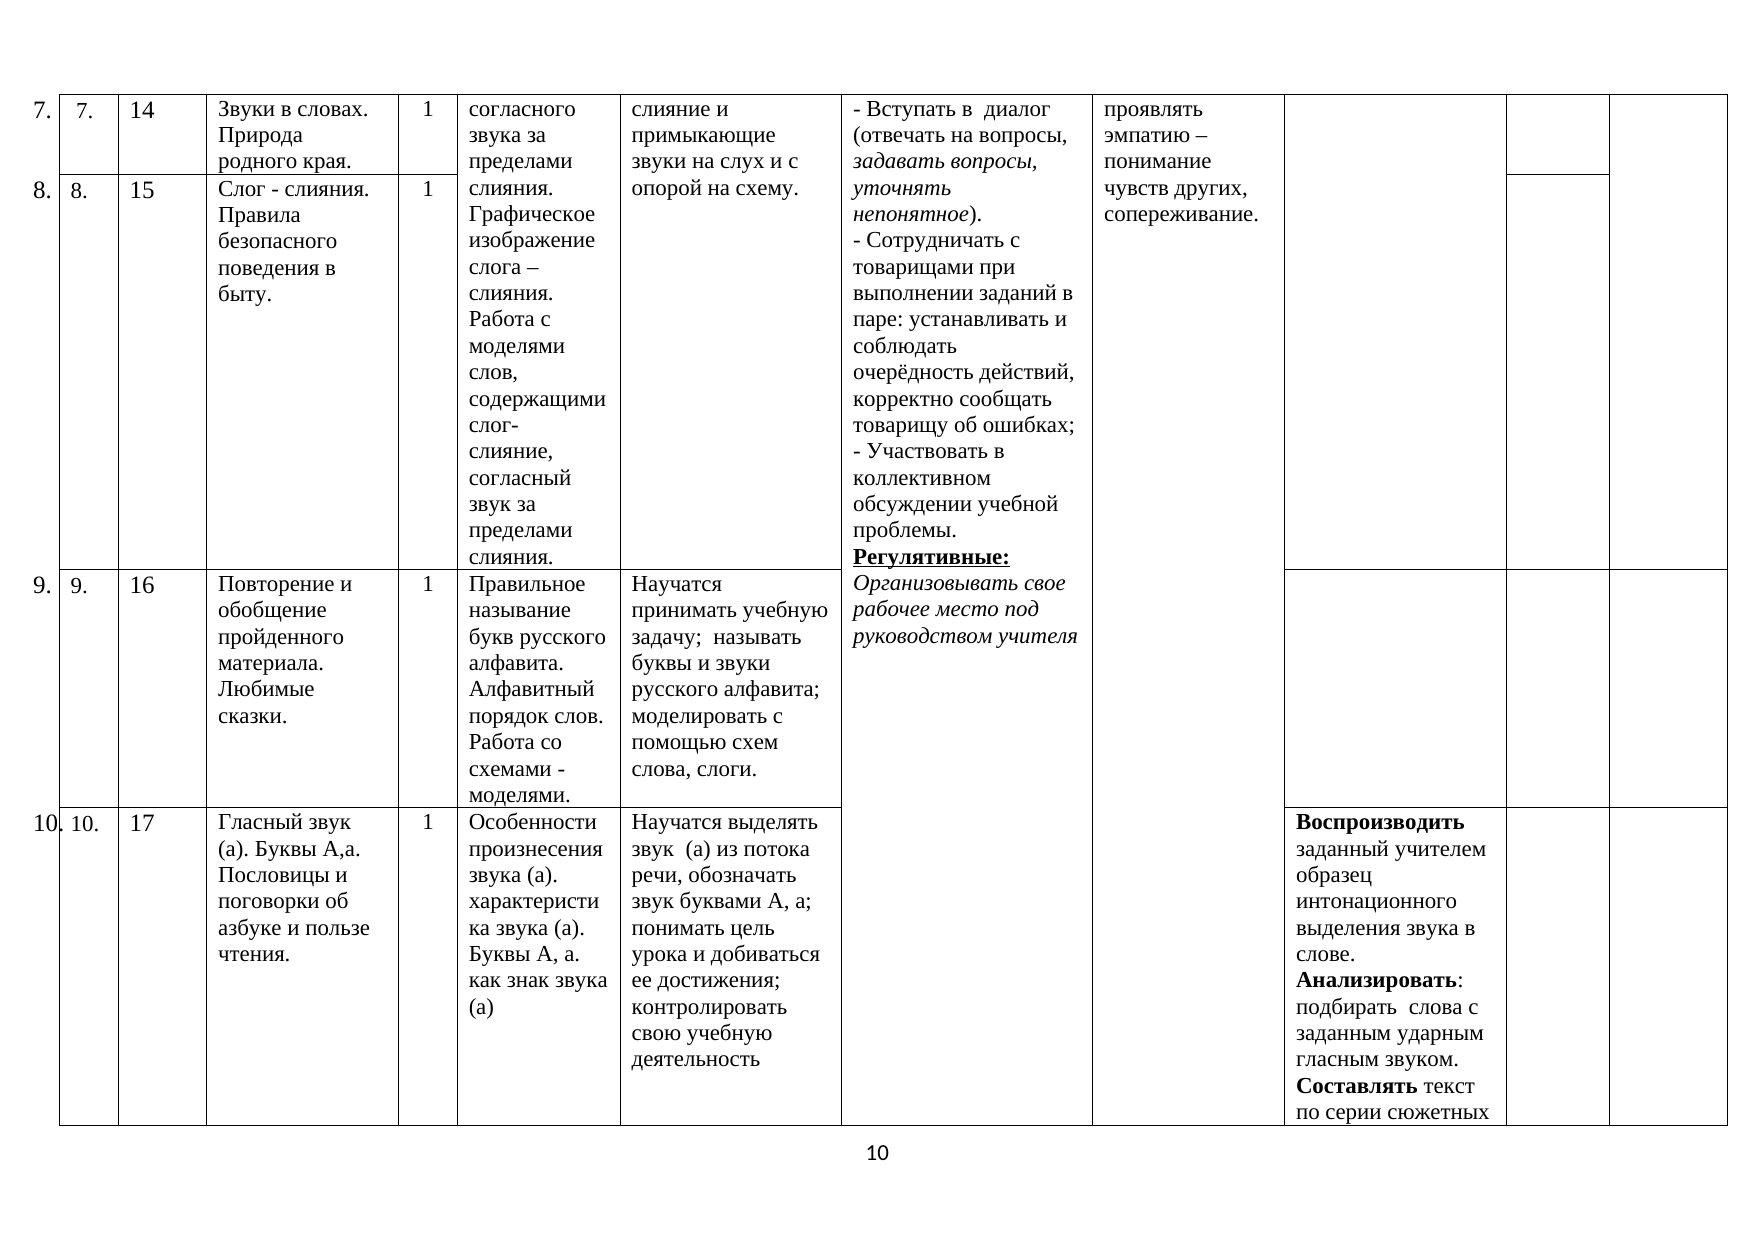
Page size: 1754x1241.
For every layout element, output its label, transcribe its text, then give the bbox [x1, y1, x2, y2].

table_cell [621, 808, 841, 1124]
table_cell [1285, 808, 1506, 1124]
table_cell [1610, 808, 1727, 1124]
table_cell 1 [399, 808, 457, 1124]
table_cell [1507, 95, 1609, 174]
table_cell 9. [60, 570, 118, 807]
table_cell Звуки в словах. Природа родного края. [207, 95, 398, 174]
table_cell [458, 808, 620, 1124]
table_cell Научатся принимать учебную задачу; называть буквы и звуки русского алфавита; моделировать с помощью схем слова, слоги. [621, 570, 841, 807]
table_cell 17 [119, 808, 206, 1124]
table_cell 10. [60, 808, 118, 1124]
table_cell [1507, 175, 1609, 569]
table_cell 14 [119, 95, 206, 174]
table_cell Правильное называние букв русского алфавита. Алфавитный порядок слов. Работа со схемами -моделями. [458, 570, 620, 807]
table_cell 15 [119, 175, 206, 569]
table_cell Слог - слияния. Правила безопасного поведения в быту. [207, 175, 398, 569]
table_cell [458, 95, 620, 569]
table_cell 7. [60, 95, 118, 174]
table_cell [1507, 570, 1609, 807]
table_cell Повторение и обобщение пройденного материала. Любимые сказки. [207, 570, 398, 807]
table_cell [1285, 570, 1506, 807]
table_cell [1610, 95, 1727, 569]
table_cell [1610, 570, 1727, 807]
table_cell 8. [60, 175, 118, 569]
table_cell [1507, 808, 1609, 1124]
table_cell 1 [399, 570, 457, 807]
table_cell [207, 808, 398, 1124]
table_cell 16 [119, 570, 206, 807]
table_cell 1 [399, 175, 457, 569]
table_cell 1 [399, 95, 457, 174]
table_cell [621, 95, 841, 569]
